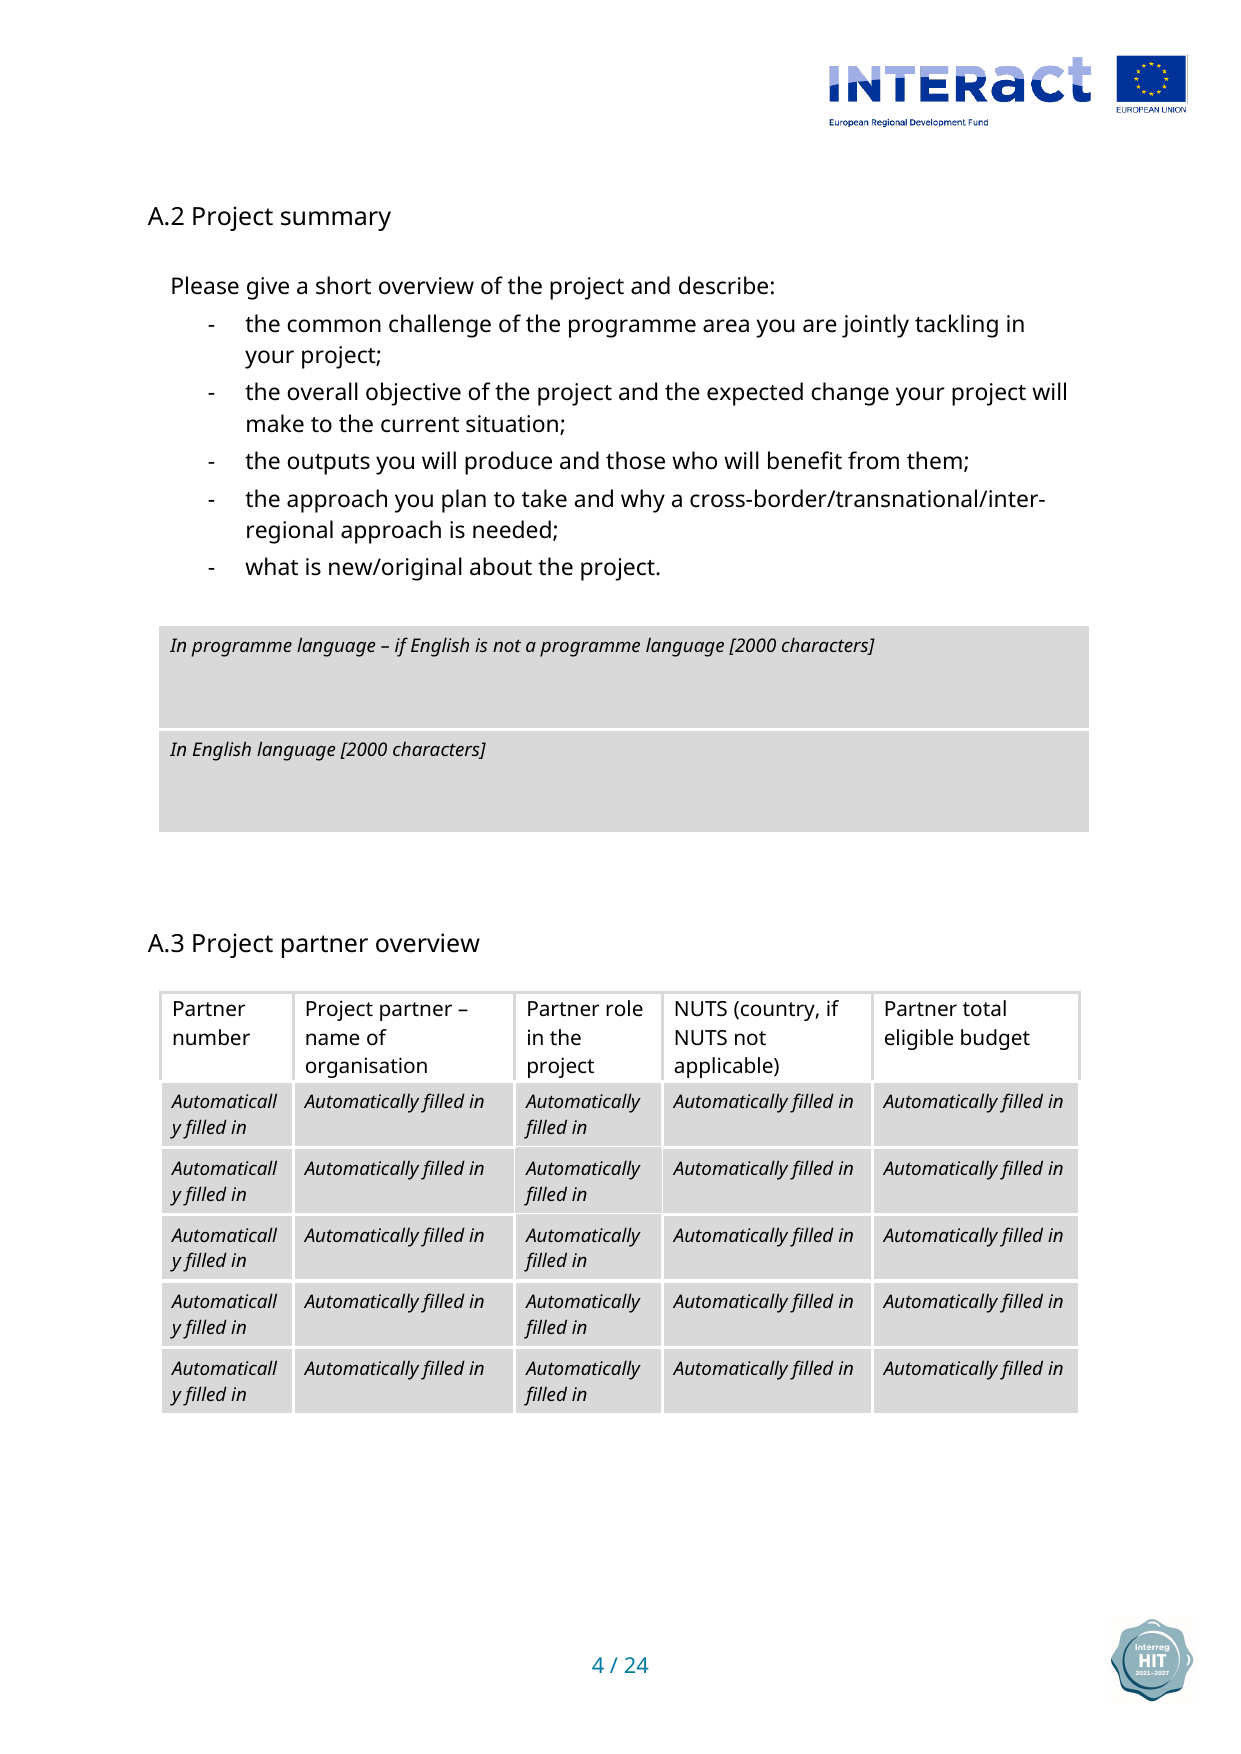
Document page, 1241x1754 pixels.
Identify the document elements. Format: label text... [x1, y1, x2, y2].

table_cell Automatically filled in [874, 1349, 1078, 1413]
table_header Partner total eligible budget [874, 994, 1078, 1079]
table_cell Automatically filled in [162, 1149, 292, 1213]
table_cell Automatically filled in [874, 1083, 1078, 1146]
table_cell Automatically filled in [516, 1214, 661, 1279]
table_cell In English language [2000 characters] [159, 731, 1089, 832]
table_cell Automatically filled in [295, 1349, 513, 1413]
table_cell Automatically filled in [295, 1283, 513, 1346]
table_header Partner role in the project [516, 994, 661, 1079]
table_cell Automatically filled in [663, 1149, 871, 1213]
table_cell Automatically filled in [874, 1149, 1078, 1213]
table_cell Automatically filled in [295, 1216, 513, 1279]
table_cell Automatically filled in [874, 1283, 1078, 1346]
picture [795, 21, 1220, 136]
table_cell Automatically filled in [874, 1216, 1078, 1279]
table_cell Automatically filled in [295, 1149, 514, 1213]
table_cell Automatically filled in [162, 1216, 292, 1279]
table_cell Automatically filled in [664, 1083, 871, 1146]
table_cell Automatically filled in [162, 1349, 292, 1413]
table_header Project partner – name of organisation [295, 994, 513, 1079]
text A.2 Project summary [148, 199, 1092, 233]
table_cell Automatically filled in [295, 1083, 513, 1146]
table_cell Automatically filled in [664, 1283, 871, 1346]
table_cell Automatically filled in [664, 1216, 871, 1279]
table_cell Automatically filled in [162, 1083, 292, 1146]
table_cell Automatically filled in [516, 1083, 661, 1146]
table_cell Automatically filled in [162, 1283, 292, 1346]
table_header Partner number [162, 994, 292, 1079]
text A.3 Project partner overview [148, 926, 1092, 960]
table_header Please give a short overview of the project and describe: the common challenge of the programme area you are jointly tackling in your project; the overall objective of the project and the expected change your project will make to the current situation; the outputs you will produce and those who will benefit from them; the approach you plan to take and why a cross-border/transnational/inter-regional approach is needed; what is new/original about the project. [159, 264, 1089, 626]
picture [1107, 1615, 1197, 1705]
table_cell Automatically filled in [664, 1349, 871, 1413]
table_cell Automatically filled in [516, 1349, 661, 1413]
table_cell Automatically filled in [515, 1147, 662, 1213]
table_cell Automatically filled in [516, 1283, 661, 1346]
table_cell In programme language – if English is not a programme language [2000 characters] [159, 626, 1089, 728]
table_header NUTS (country, if NUTS not applicable) [664, 994, 871, 1079]
